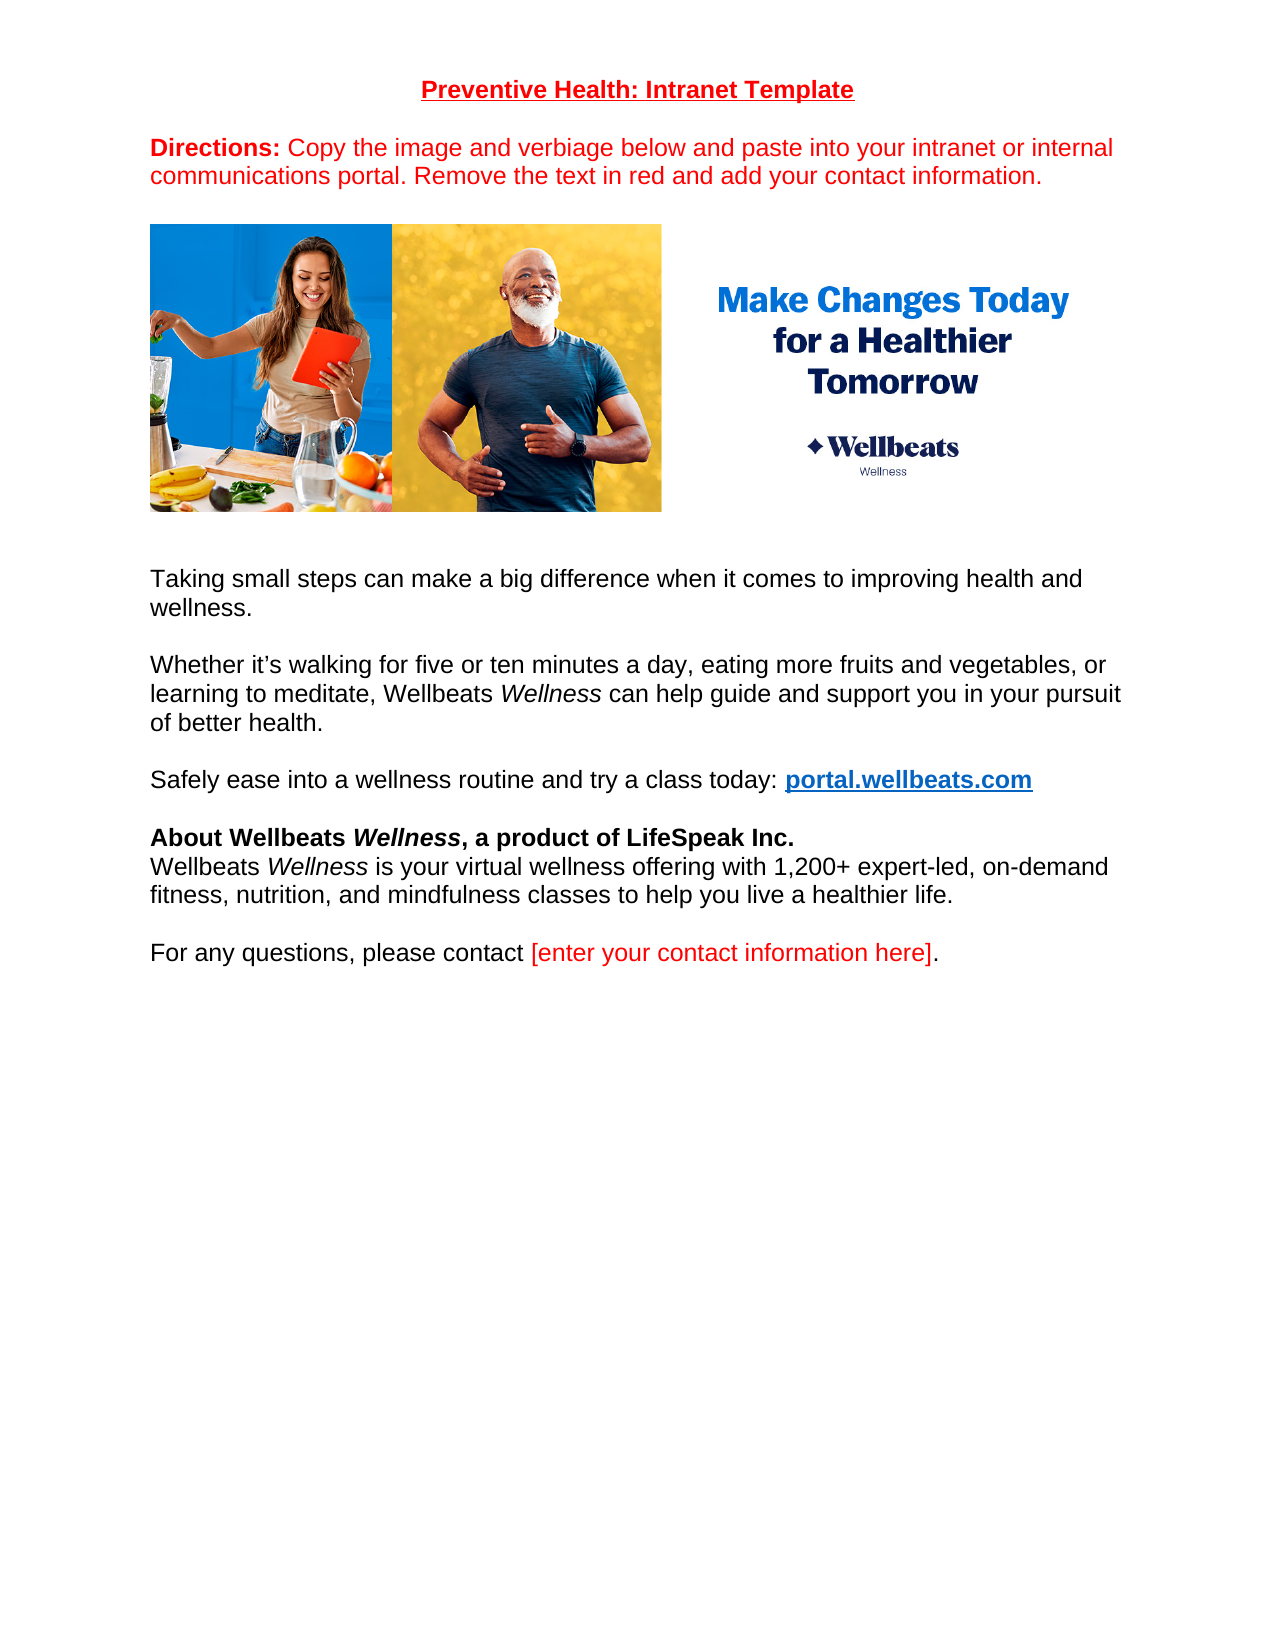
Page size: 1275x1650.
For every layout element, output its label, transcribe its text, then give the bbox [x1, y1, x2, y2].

text Taking small steps can make a big difference when it comes to improving health and wellness. [150, 564, 1125, 622]
text About Wellbeats Wellness, a product of LifeSpeak Inc. [150, 823, 1125, 852]
picture [150, 224, 1125, 512]
text Preventive Health: Intranet Template [150, 75, 1125, 104]
text Wellbeats Wellness is your virtual wellness offering with 1,200+ expert-led, on-demand fitness, nutrition, and mindfulness classes to help you live a healthier life. [150, 852, 1125, 909]
text Directions: Copy the image and verbiage below and paste into your intranet or internal communications portal. Remove the text in red and add your contact information. [150, 132, 1125, 190]
text Safely ease into a wellness routine and try a class today: portal.wellbeats.com [150, 765, 1125, 794]
text Whether it’s walking for five or ten minutes a day, eating more fruits and vegetables, or learning to meditate, Wellbeats Wellness can help guide and support you in your pursuit of better health. [150, 650, 1125, 737]
text For any questions, please contact [enter your contact information here]. [150, 938, 1125, 967]
